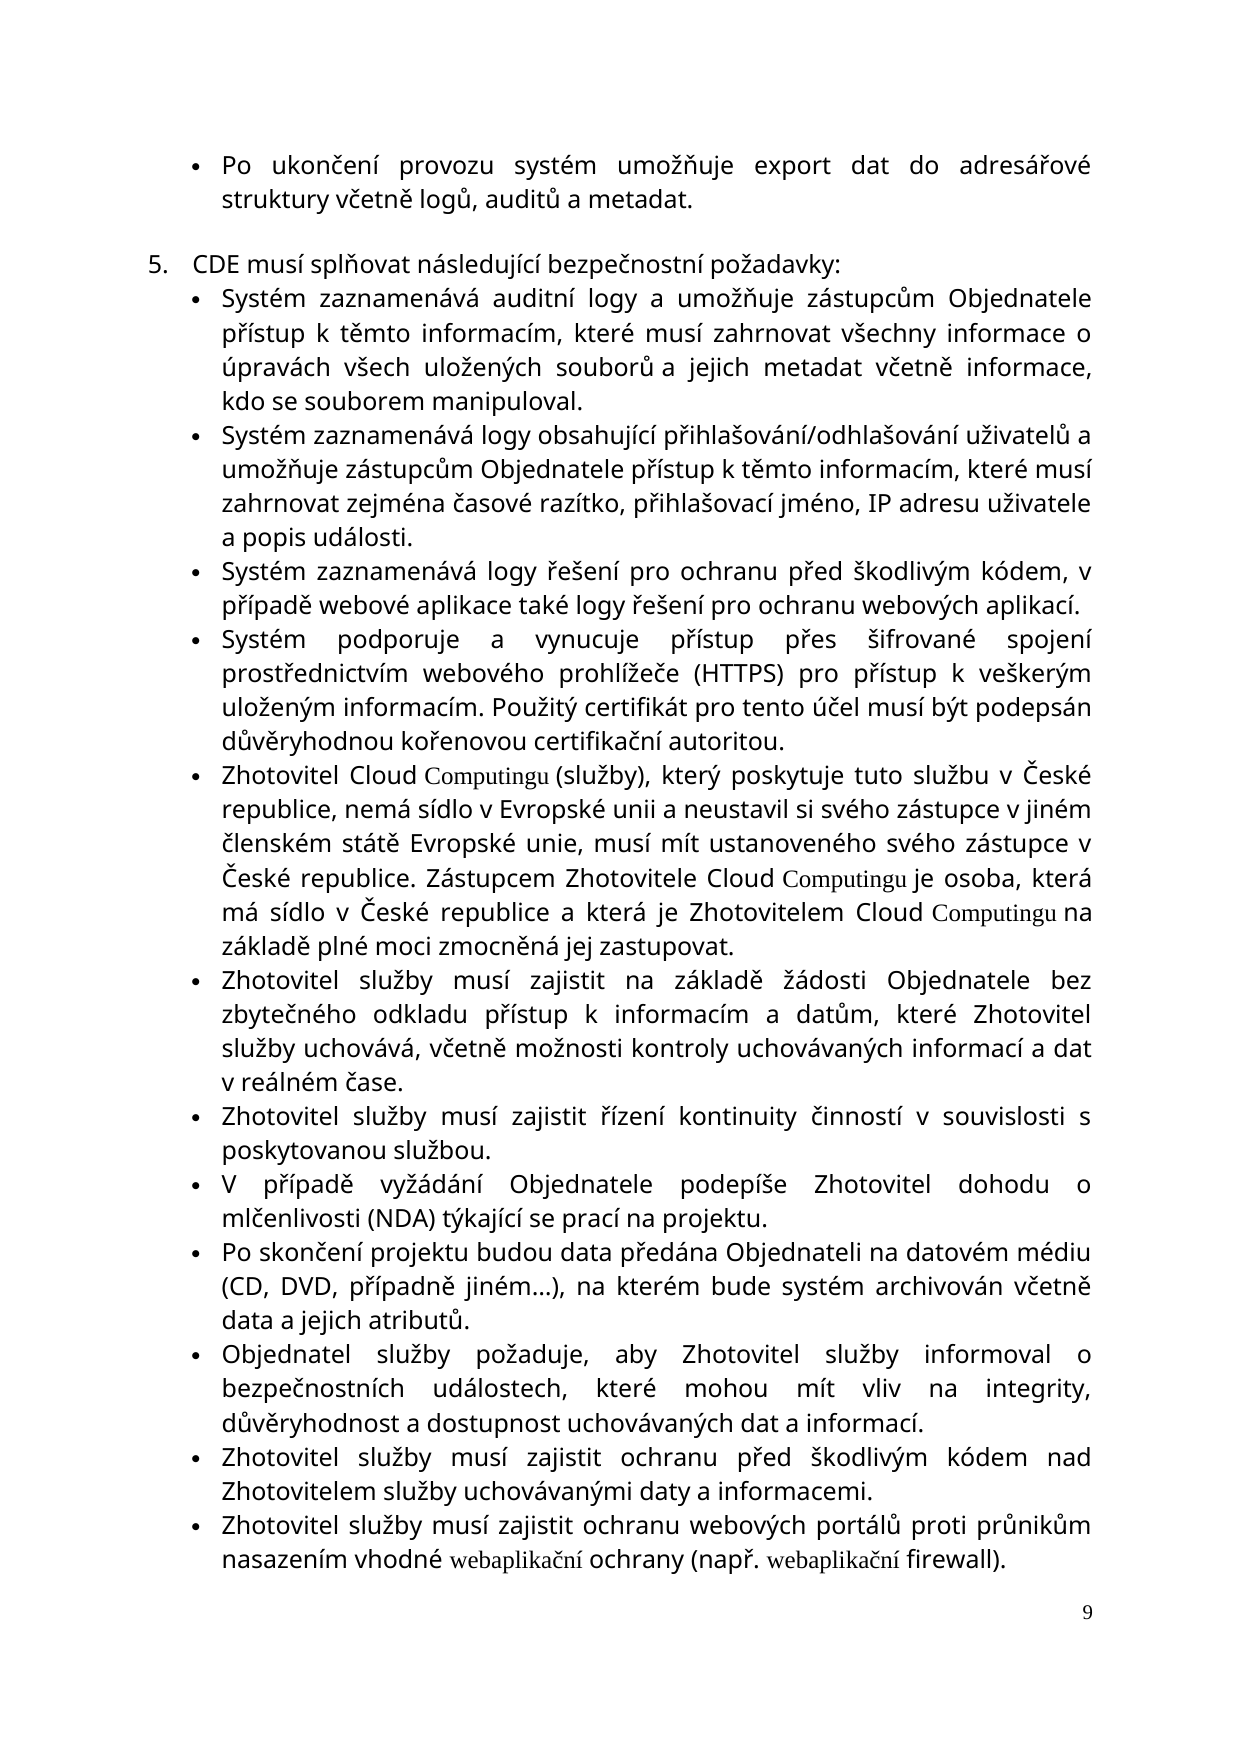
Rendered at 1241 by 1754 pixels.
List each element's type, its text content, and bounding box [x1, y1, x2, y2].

list Zhotovitel služby musí zajistit na základě žádosti Objednatele bez zbytečného odkladu přístup k informacím a datům, které Zhotovitel služby uchovává, včetně možnosti kontroly uchovávaných informací a dat v reálném čase. [192, 962, 1093, 1099]
list V případě vyžádání Objednatele podepíše Zhotovitel dohodu o mlčenlivosti (NDA) týkající se prací na projektu. [192, 1167, 1093, 1235]
list Systém zaznamenává auditní logy a umožňuje zástupcům Objednatele přístup k těmto informacím, které musí zahrnovat všechny informace o úpravách všech uložených souborů a jejich metadat včetně informace, kdo se souborem manipuloval. [192, 281, 1093, 417]
list Zhotovitel Cloud Computingu (služby), který poskytuje tuto službu v České republice, nemá sídlo v Evropské unii a neustavil si svého zástupce v jiném členském státě Evropské unie, musí mít ustanoveného svého zástupce v České republice. Zástupcem Zhotovitele Cloud Computingu je osoba, která má sídlo v České republice a která je Zhotovitelem Cloud Computingu na základě plné moci zmocněná jej zastupovat. [192, 758, 1093, 962]
list Zhotovitel služby musí zajistit ochranu před škodlivým kódem nad Zhotovitelem služby uchovávanými daty a informacemi. [192, 1439, 1093, 1507]
list Systém zaznamenává logy obsahující přihlašování/odhlašování uživatelů a umožňuje zástupcům Objednatele přístup k těmto informacím, které musí zahrnovat zejména časové razítko, přihlašovací jméno, IP adresu uživatele a popis události. [192, 417, 1093, 554]
list Systém zaznamenává logy řešení pro ochranu před škodlivým kódem, v případě webové aplikace také logy řešení pro ochranu webových aplikací. [192, 554, 1093, 622]
list Systém podporuje a vynucuje přístup přes šifrované spojení prostřednictvím webového prohlížeče (HTTPS) pro přístup k veškerým uloženým informacím. Použitý certifikát pro tento účel musí být podepsán důvěryhodnou kořenovou certifikační autoritou. [192, 622, 1093, 758]
list Zhotovitel služby musí zajistit řízení kontinuity činností v souvislosti s poskytovanou službou. [192, 1099, 1093, 1167]
list Objednatel služby požaduje, aby Zhotovitel služby informoval o bezpečnostních událostech, které mohou mít vliv na integrity, důvěryhodnost a dostupnost uchovávaných dat a informací. [192, 1337, 1093, 1439]
list Po skončení projektu budou data předána Objednateli na datovém médiu (CD, DVD, případně jiném…), na kterém bude systém archivován včetně data a jejich atributů. [192, 1235, 1093, 1337]
list Po ukončení provozu systém umožňuje export dat do adresářové struktury včetně logů, auditů a metadat. [192, 148, 1093, 216]
list CDE musí splňovat následující bezpečnostní požadavky: [148, 247, 1093, 281]
list Zhotovitel služby musí zajistit ochranu webových portálů proti průnikům nasazením vhodné webaplikační ochrany (např. webaplikační firewall). [192, 1507, 1093, 1576]
